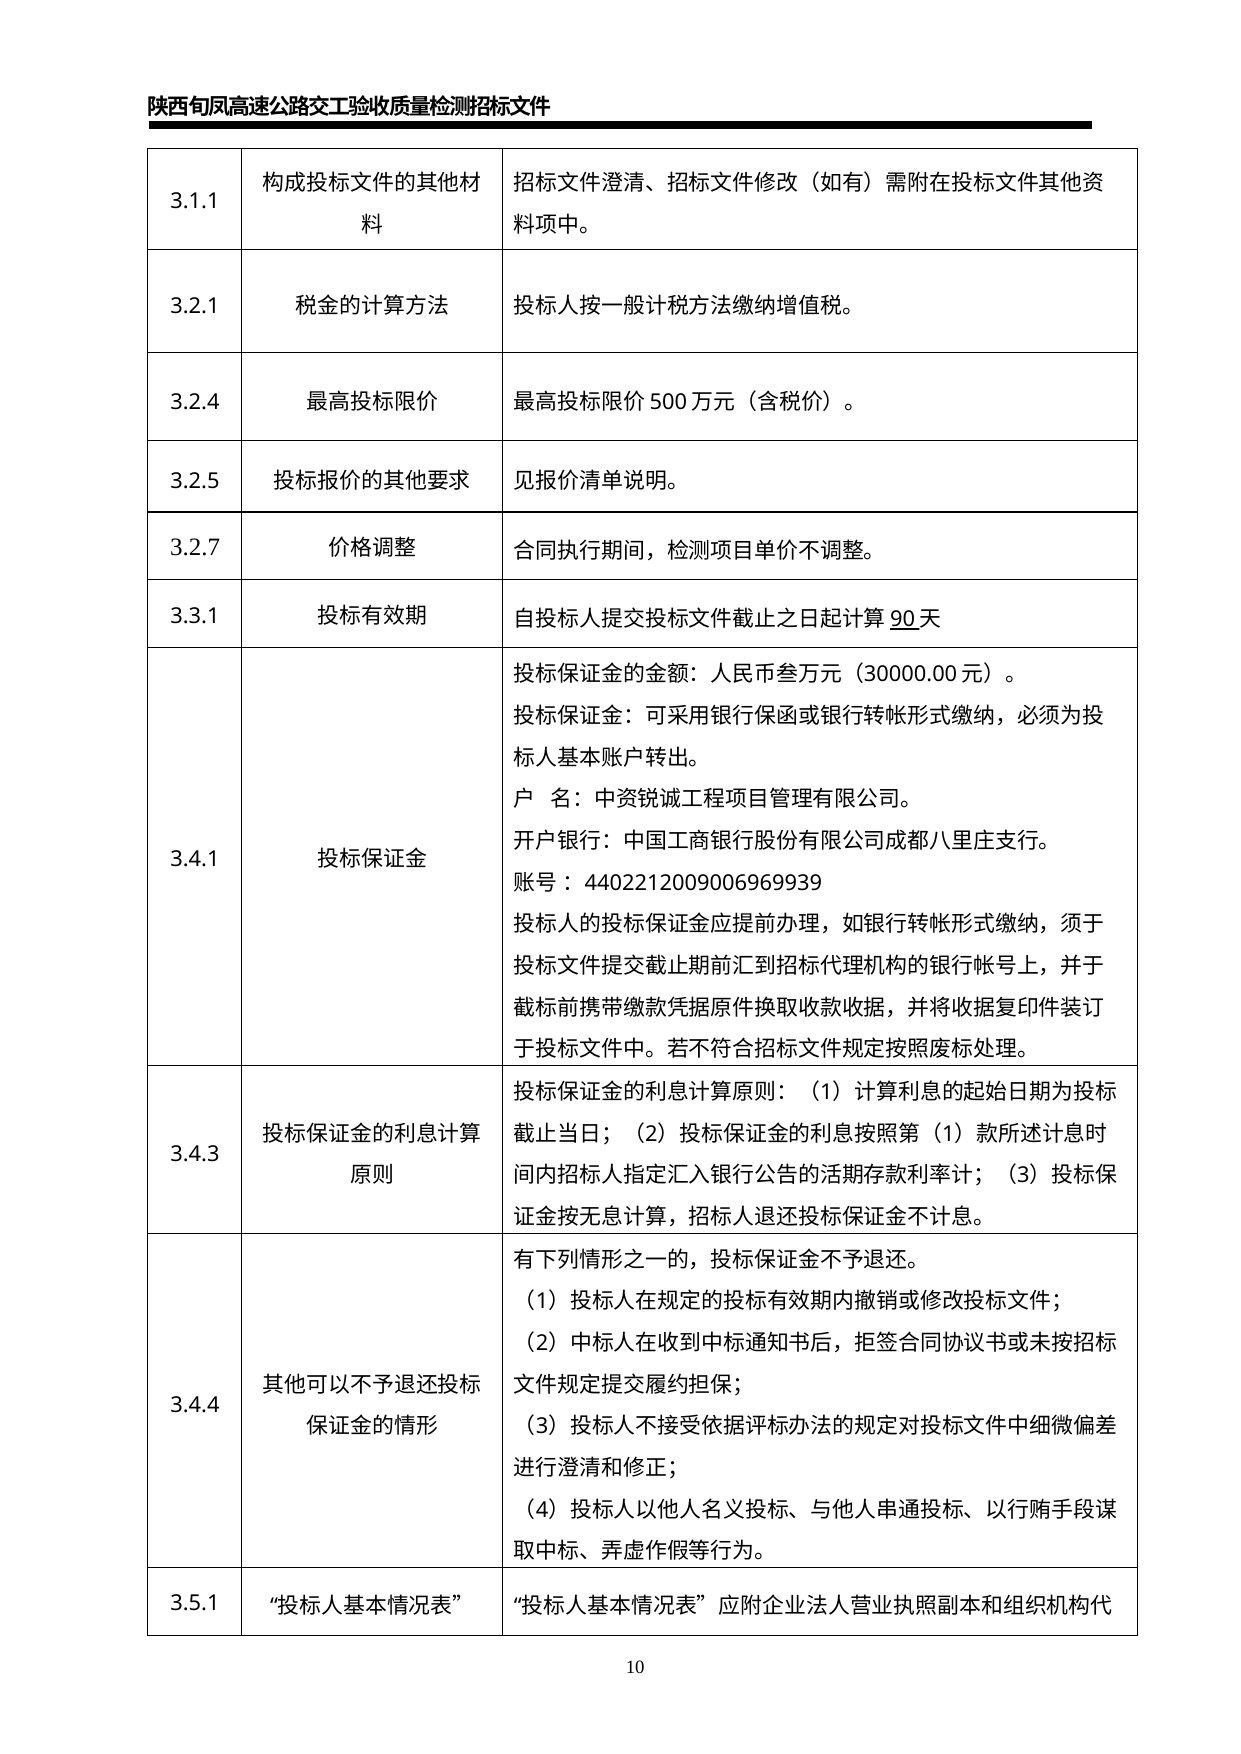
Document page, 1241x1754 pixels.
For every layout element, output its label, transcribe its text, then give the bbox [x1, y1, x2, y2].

table_cell 投标保证金的利息计算原则：（1）计算利息的起始日期为投标截止当日；（2）投标保证金的利息按照第（1）款所述计息时间内招标人指定汇入银行公告的活期存款利率计；（3）投标保证金按无息计算，招标人退还投标保证金不计息。 [503, 1066, 1137, 1233]
table_cell 最高投标限价500万元（含税价）。 [503, 353, 1137, 440]
table_cell 3.4.4 [148, 1234, 241, 1567]
table_cell 投标有效期 [242, 580, 502, 647]
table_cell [503, 1568, 1137, 1635]
table_cell 其他可以不予退还投标保证金的情形 [242, 1234, 502, 1567]
table_cell 最高投标限价 [242, 353, 502, 440]
table_cell 3.2.1 [148, 250, 241, 352]
table_cell “投标人基本情况表” [242, 1568, 502, 1635]
table_cell 合同执行期间，检测项目单价不调整。 [503, 513, 1137, 579]
table_cell 招标文件澄清、招标文件修改（如有）需附在投标文件其他资料项中。 [503, 149, 1137, 249]
table_cell 税金的计算方法 [242, 250, 502, 352]
table_cell 见报价清单说明。 [503, 441, 1137, 511]
table_cell 构成投标文件的其他材料 [242, 149, 502, 249]
table_cell 投标人按一般计税方法缴纳增值税。 [503, 250, 1137, 352]
table_cell 3.4.1 [148, 648, 241, 1065]
table_cell 3.5.1 [148, 1568, 241, 1635]
table_cell 3.2.7 [148, 513, 241, 579]
table_cell 投标保证金的利息计算原则 [242, 1066, 502, 1233]
table_cell 价格调整 [242, 513, 502, 579]
table_cell 有下列情形之一的，投标保证金不予退还。 （1）投标人在规定的投标有效期内撤销或修改投标文件； （2）中标人在收到中标通知书后，拒签合同协议书或未按招标文件规定提交履约担保； （3）投标人不接受依据评标办法的规定对投标文件中细微偏差进行澄清和修正； （4）投标人以他人名义投标、与他人串通投标、以行贿手段谋取中标、弄虚作假等行为。 [503, 1234, 1137, 1567]
table_cell 自投标人提交投标文件截止之日起计算90天 [503, 580, 1137, 647]
table_cell 3.1.1 [148, 149, 241, 249]
table_cell 3.3.1 [148, 580, 241, 647]
table_cell 3.2.4 [148, 353, 241, 440]
table_cell 投标保证金 [242, 648, 502, 1065]
table_cell 投标报价的其他要求 [242, 441, 502, 511]
table_cell 3.4.3 [148, 1066, 241, 1233]
table_cell 投标保证金的金额：人民币叁万元（30000.00元）。 投标保证金：可采用银行保函或银行转帐形式缴纳，必须为投标人基本账户转出。 户 名：中资锐诚工程项目管理有限公司。 开户银行：中国工商银行股份有限公司成都八里庄支行。 账号 ：4402212009006969939 投标人的投标保证金应提前办理，如银行转帐形式缴纳，须于投标文件提交截止期前汇到招标代理机构的银行帐号上，并于截标前携带缴款凭据原件换取收款收据，并将收据复印件装订于投标文件中。若不符合招标文件规定按照废标处理。 [503, 648, 1137, 1065]
table_cell 3.2.5 [148, 441, 241, 511]
